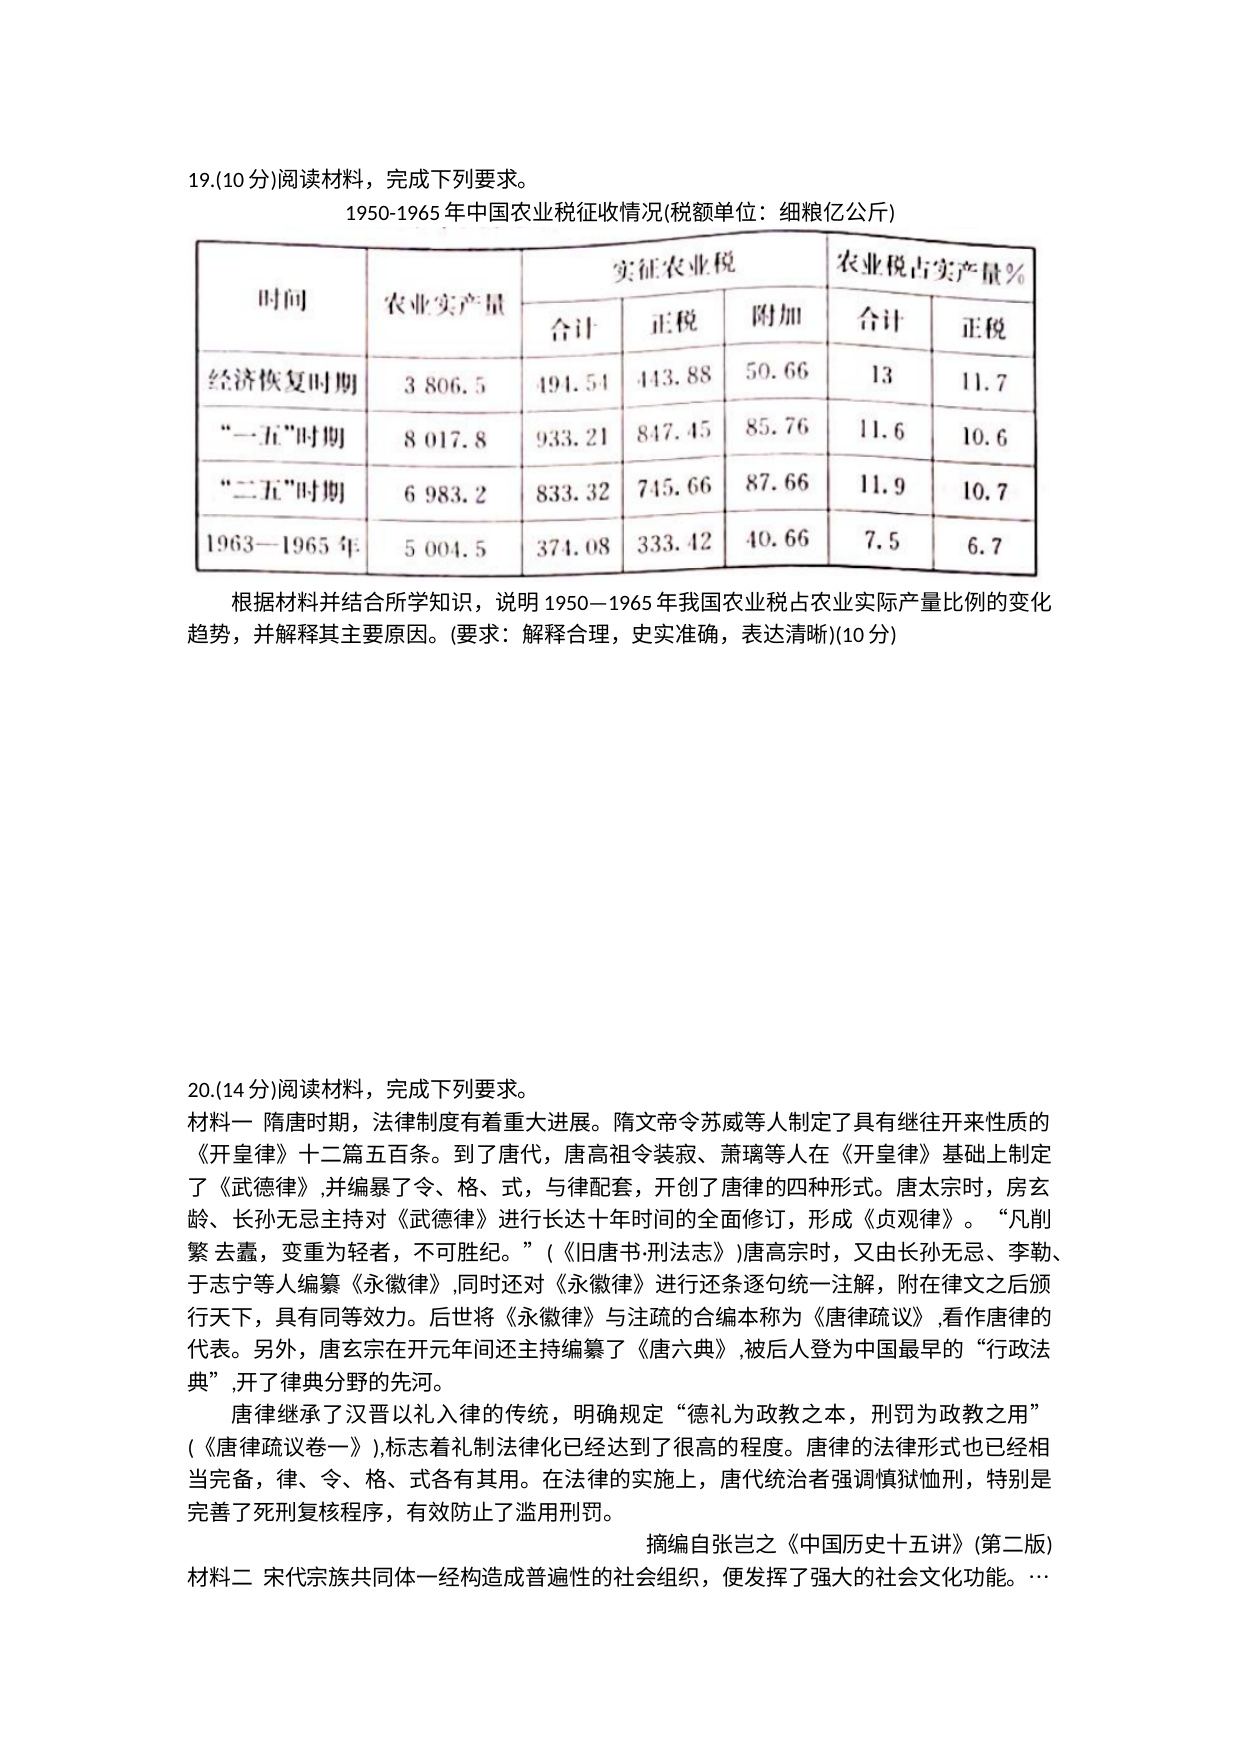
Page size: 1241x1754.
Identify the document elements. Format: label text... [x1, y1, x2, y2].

picture [187, 227, 1053, 582]
text 唐律继承了汉晋以礼入律的传统，明确规定“德礼为政教之本，刑罚为政教之用”(《唐律疏议卷一》),标志着礼制法律化已经达到了很高的程度。唐律的法律形式也已经相当完备，律、令、格、式各有其用。在法律的实施上，唐代统治者强调慎狱恤刑，特别是完善了死刑复核程序，有效防止了滥用刑罚。 [187, 1397, 1053, 1527]
text 1950-1965年中国农业税征收情况(税额单位：细粮亿公斤) [187, 194, 1053, 227]
text 摘编自张岂之《中国历史十五讲》(第二版) [187, 1527, 1053, 1559]
text 材料一 隋唐时期，法律制度有着重大进展。隋文帝令苏威等人制定了具有继往开来性质的《开皇律》十二篇五百条。到了唐代，唐高祖令装寂、萧璃等人在《开皇律》基础上制定了《武德律》,并编暴了令、格、式，与律配套，开创了唐律的四种形式。唐太宗时，房玄龄、长孙无忌主持对《武德律》进行长达十年时间的全面修订，形成《贞观律》。“凡削繁 去蠹，变重为轻者，不可胜纪。”(《旧唐书·刑法志》)唐高宗时，又由长孙无忌、李勒、于志宁等人编纂《永徽律》,同时还对《永徽律》进行还条逐句统一注解，附在律文之后颁行天下，具有同等效力。后世将《永徽律》与注疏的合编本称为《唐律疏议》,看作唐律的代表。另外，唐玄宗在开元年间还主持编纂了《唐六典》,被后人登为中国最早的“行政法典”,开了律典分野的先河。 [187, 1104, 1053, 1397]
text 根据材料并结合所学知识，说明1950—1965年我国农业税占农业实际产量比例的变化趋势，并解释其主要原因。(要求：解释合理，史实准确，表达清晰)(10分) [187, 584, 1053, 649]
text 20.(14分)阅读材料，完成下列要求。 [187, 1072, 1053, 1104]
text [187, 1559, 1053, 1592]
text 19.(10分)阅读材料，完成下列要求。 [187, 162, 1053, 194]
